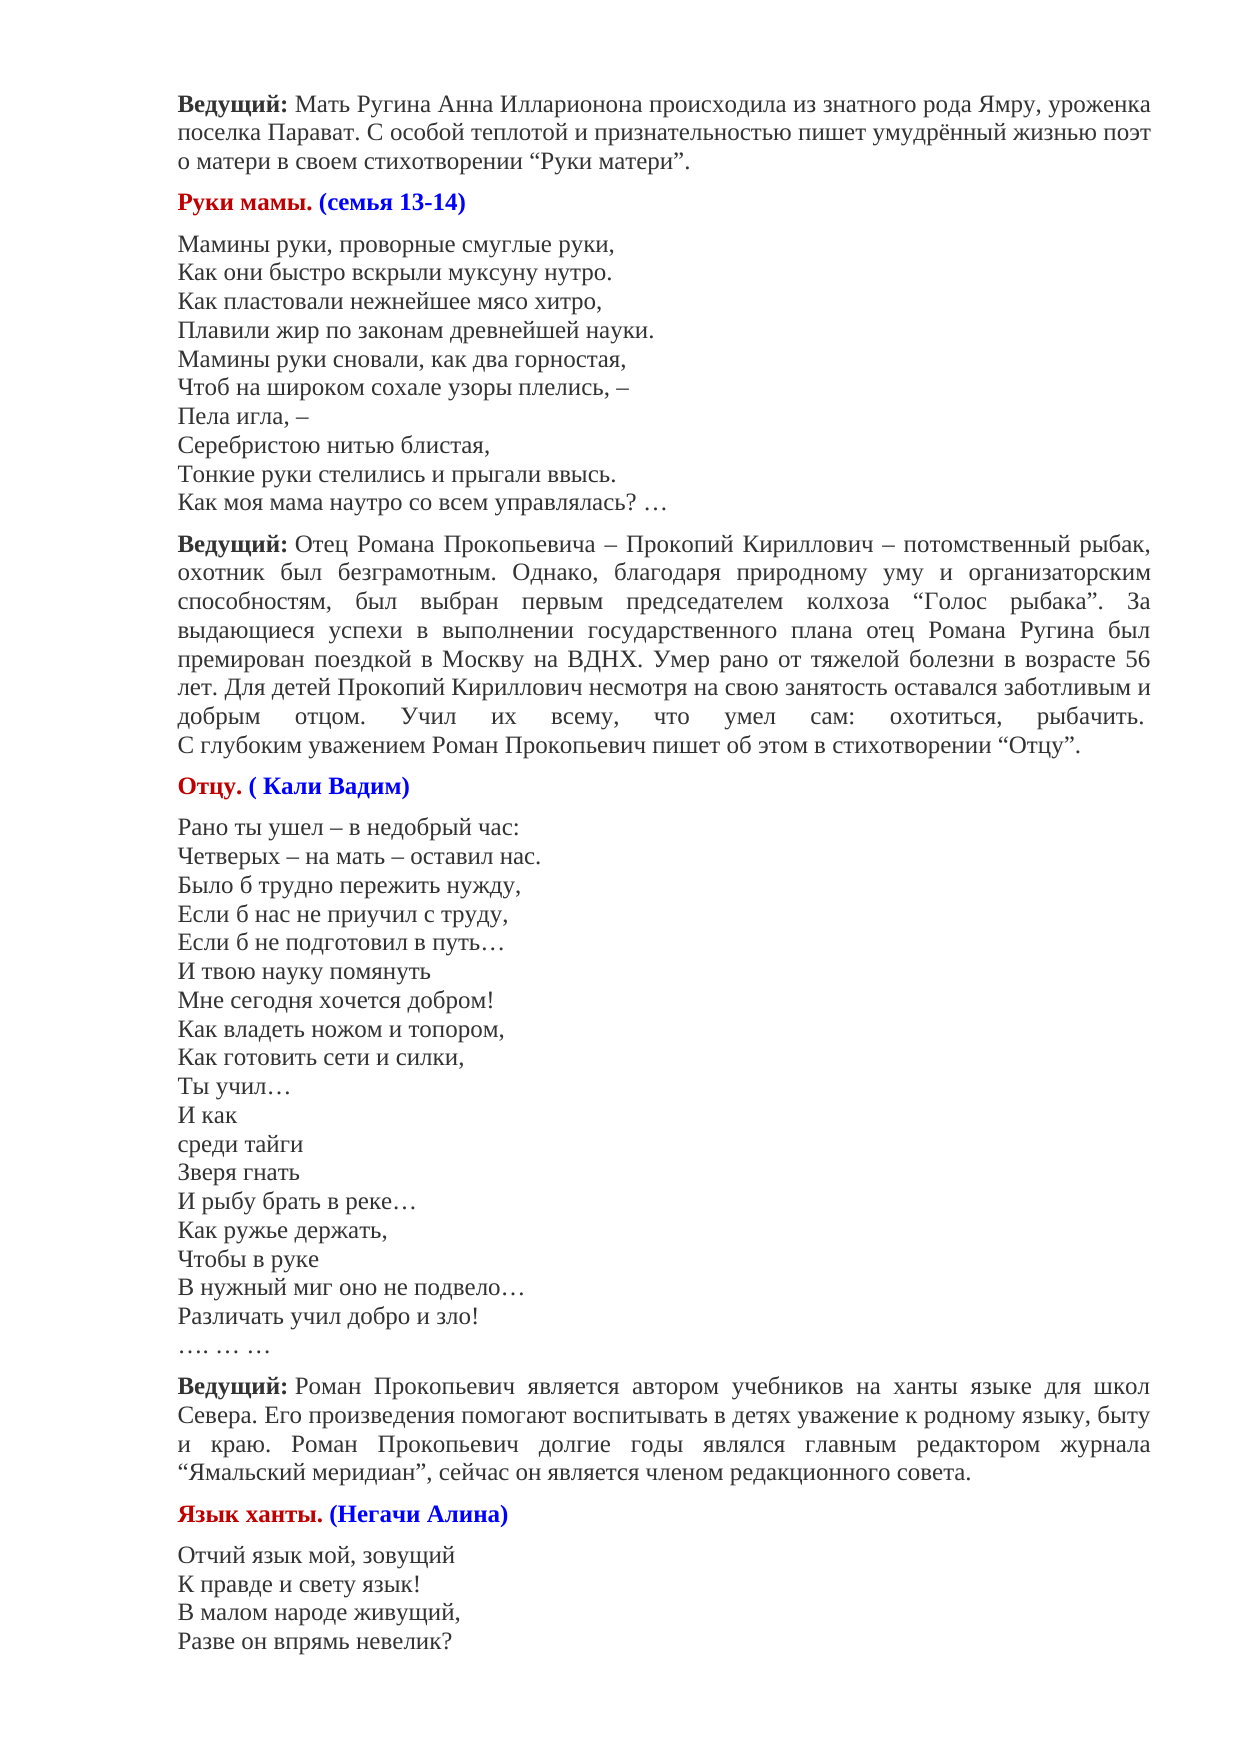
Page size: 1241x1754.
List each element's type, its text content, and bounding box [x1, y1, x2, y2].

text Мамины руки, проворные смуглые руки, Как они быстро вскрыли муксуну нутро. Как пластовали нежнейшее мясо хитро, Плавили жир по законам древнейшей науки. Мамины руки сновали, как два горностая, Чтоб на широком сохале узоры плелись, – Пела игла, – Серебристою нитью блистая, Тонкие руки стелились и прыгали ввысь. Как моя мама наутро со всем управлялась? … [177, 229, 1152, 516]
text Рано ты ушел – в недобрый час: Четверых – на мать – оставил нас. Было б трудно пережить нужду, Если б нас не приучил с труду, Если б не подготовил в путь… И твою науку помянуть Мне сегодня хочется добром! Как владеть ножом и топором, Как готовить сети и силки, Ты учил… И как среди тайги Зверя гнать И рыбу брать в реке… Как ружье держать, Чтобы в руке В нужный миг оно не подвело… Различать учил добро и зло! …. … … [177, 812, 1152, 1359]
text Язык ханты. (Негачи Алина) [177, 1499, 1152, 1527]
text Ведущий: Роман Прокопьевич является автором учебников на ханты языке для школ Севера. Его произведения помогают воспитывать в детях уважение к родному языку, быту и краю. Роман Прокопьевич долгие годы являлся главным редактором журнала “Ямальский меридиан”, сейчас он является членом редакционного совета. [177, 1371, 1152, 1486]
text Ведущий: Отец Романа Прокопьевича – Прокопий Кириллович – потомственный рыбак, охотник был безграмотным. Однако, благодаря природному уму и организаторским способностям, был выбран первым председателем колхоза “Голос рыбака”. За выдающиеся успехи в выполнении государственного плана отец Романа Ругина был премирован поездкой в Москву на ВДНХ. Умер рано от тяжелой болезни в возрасте 56 лет. Для детей Прокопий Кириллович несмотря на свою занятость оставался заботливым и добрым отцом. Учил их всему, что умел сам: охотиться, рыбачить. С глубоким уважением Роман Прокопьевич пишет об этом в стихотворении “Отцу”. [177, 529, 1152, 759]
text Руки мамы. (семья 13-14) [177, 187, 1152, 216]
text Отцу. ( Кали Вадим) [177, 771, 1152, 800]
text Отчий язык мой, зовущий К правде и свету язык! В малом народе живущий, Разве он впрямь невелик? [177, 1540, 1152, 1655]
text Ведущий: Мать Ругина Анна Илларионона происходила из знатного рода Ямру, уроженка поселка Парават. С особой теплотой и признательностью пишет умудрённый жизнью поэт о матери в своем стихотворении “Руки матери”. [177, 89, 1152, 175]
